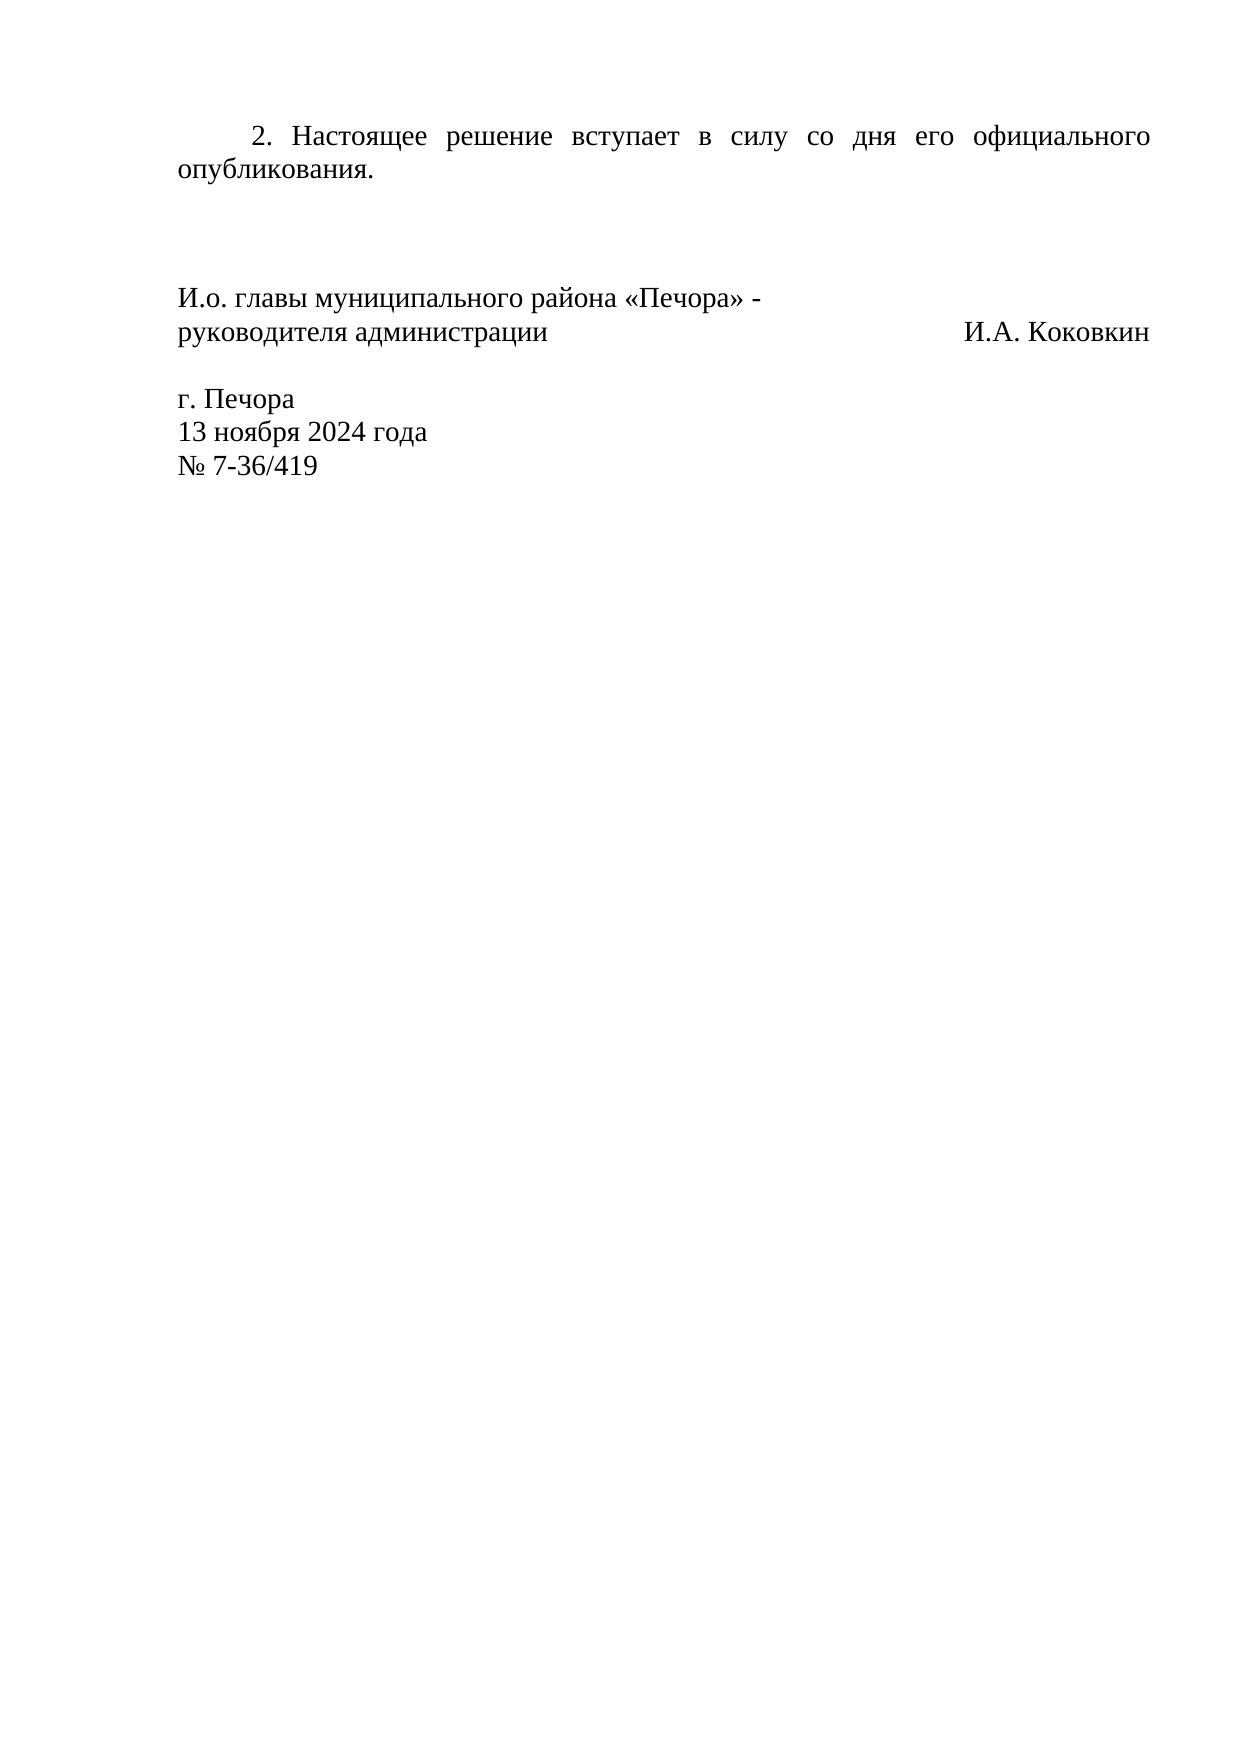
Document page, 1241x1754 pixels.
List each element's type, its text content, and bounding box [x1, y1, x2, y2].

text И.о. главы муниципального района «Печора» - [177, 280, 1152, 314]
text 2. Настоящее решение вступает в силу со дня его официального опубликования. [177, 118, 1152, 185]
text 13 ноября 2024 года [177, 414, 1152, 448]
text № 7-36/419 [177, 448, 1152, 482]
text руководителя администрации И.А. Коковкин [177, 314, 1152, 347]
text г. Печора [177, 381, 1152, 414]
